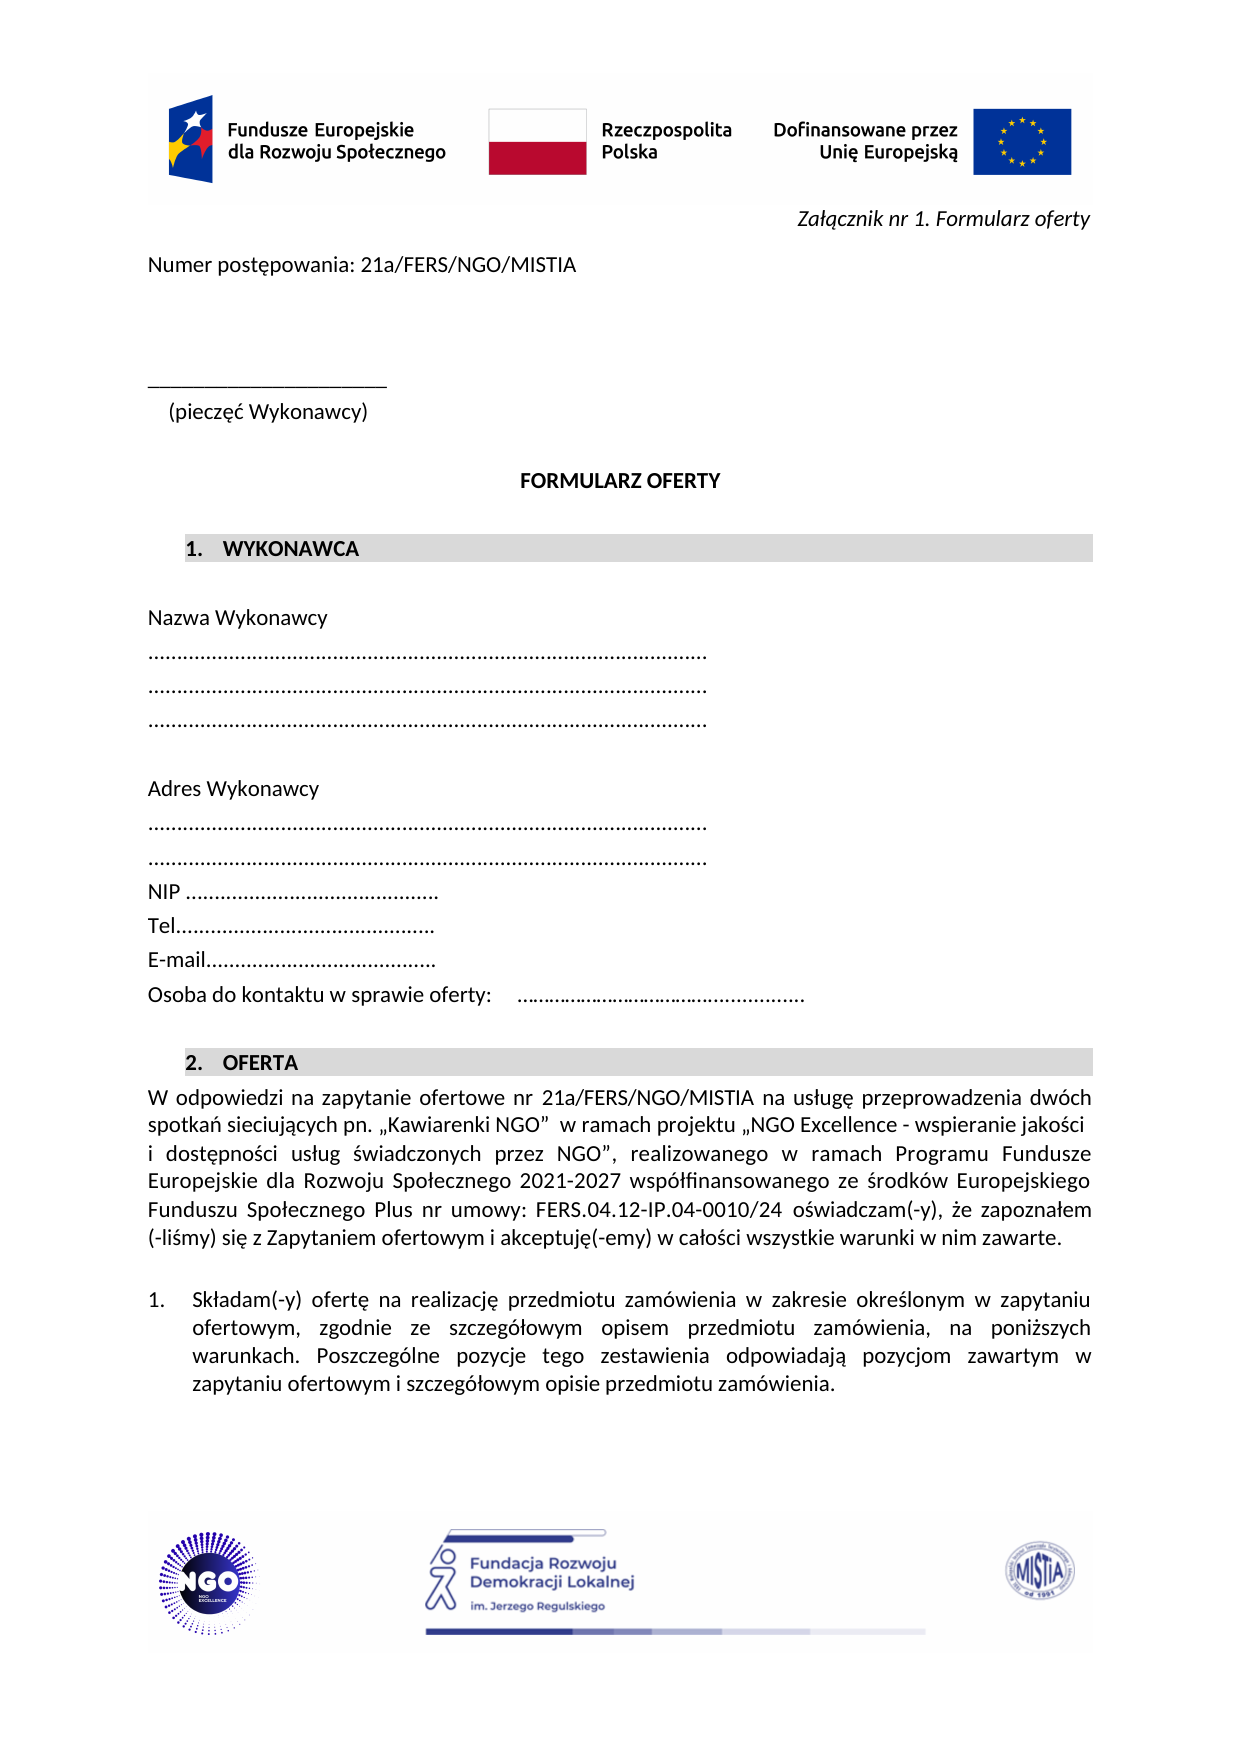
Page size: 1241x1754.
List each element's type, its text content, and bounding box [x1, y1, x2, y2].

text _____________________ [148, 363, 1093, 391]
text ................................................................................................. [148, 808, 1093, 836]
list Składam(-y) ofertę na realizację przedmiotu zamówienia w zakresie określonym w zapytaniu ofertowym, zgodnie ze szczegółowym opisem przedmiotu zamówienia, na poniższych warunkach. Poszczególne pozycje tego zestawienia odpowiadają pozycjom zawartym w zapytaniu ofertowym i szczegółowym opisie przedmiotu zamówienia. [148, 1285, 1093, 1397]
text ................................................................................................. [148, 706, 1093, 734]
picture [147, 73, 1093, 205]
text ................................................................................................. [148, 671, 1093, 699]
text Adres Wykonawcy [148, 774, 1093, 802]
text E-mail........................................ [148, 946, 1093, 973]
text ................................................................................................. [148, 637, 1093, 665]
text Nazwa Wykonawcy [148, 603, 1093, 631]
text W odpowiedzi na zapytanie ofertowe nr 21a/FERS/NGO/MISTIA na usługę przeprowadzenia dwóch spotkań sieciujących pn. „Kawiarenki NGO” w ramach projektu „NGO Excellence - wspieranie jakości i dostępności usług świadczonych przez NGO”, realizowanego w ramach Programu Fundusze Europejskie dla Rozwoju Społecznego 2021-2027 współfinansowanego ze środków Europejskiego Funduszu Społecznego Plus nr umowy: FERS.04.12-IP.04-0010/24 oświadczam(-y), że zapoznałem (-liśmy) się z Zapytaniem ofertowym i akceptuję(-emy) w całości wszystkie warunki w nim zawarte. [148, 1083, 1093, 1251]
picture [147, 1511, 1093, 1653]
text Załącznik nr 1. Formularz oferty [148, 205, 1093, 232]
text Numer postępowania: 21a/FERS/NGO/MISTIA [148, 250, 1063, 278]
text NIP ............................................ [148, 877, 1093, 905]
list WYKONAWCA [185, 534, 1093, 562]
list OFERTA [185, 1048, 1093, 1076]
text FORMULARZ OFERTY [148, 466, 1093, 494]
text (pieczęć Wykonawcy) [148, 397, 1093, 425]
text ................................................................................................. [148, 843, 1093, 871]
text Osoba do kontaktu w sprawie oferty: ………………………………................. [148, 980, 1093, 1008]
text Tel............................................. [148, 911, 1093, 939]
